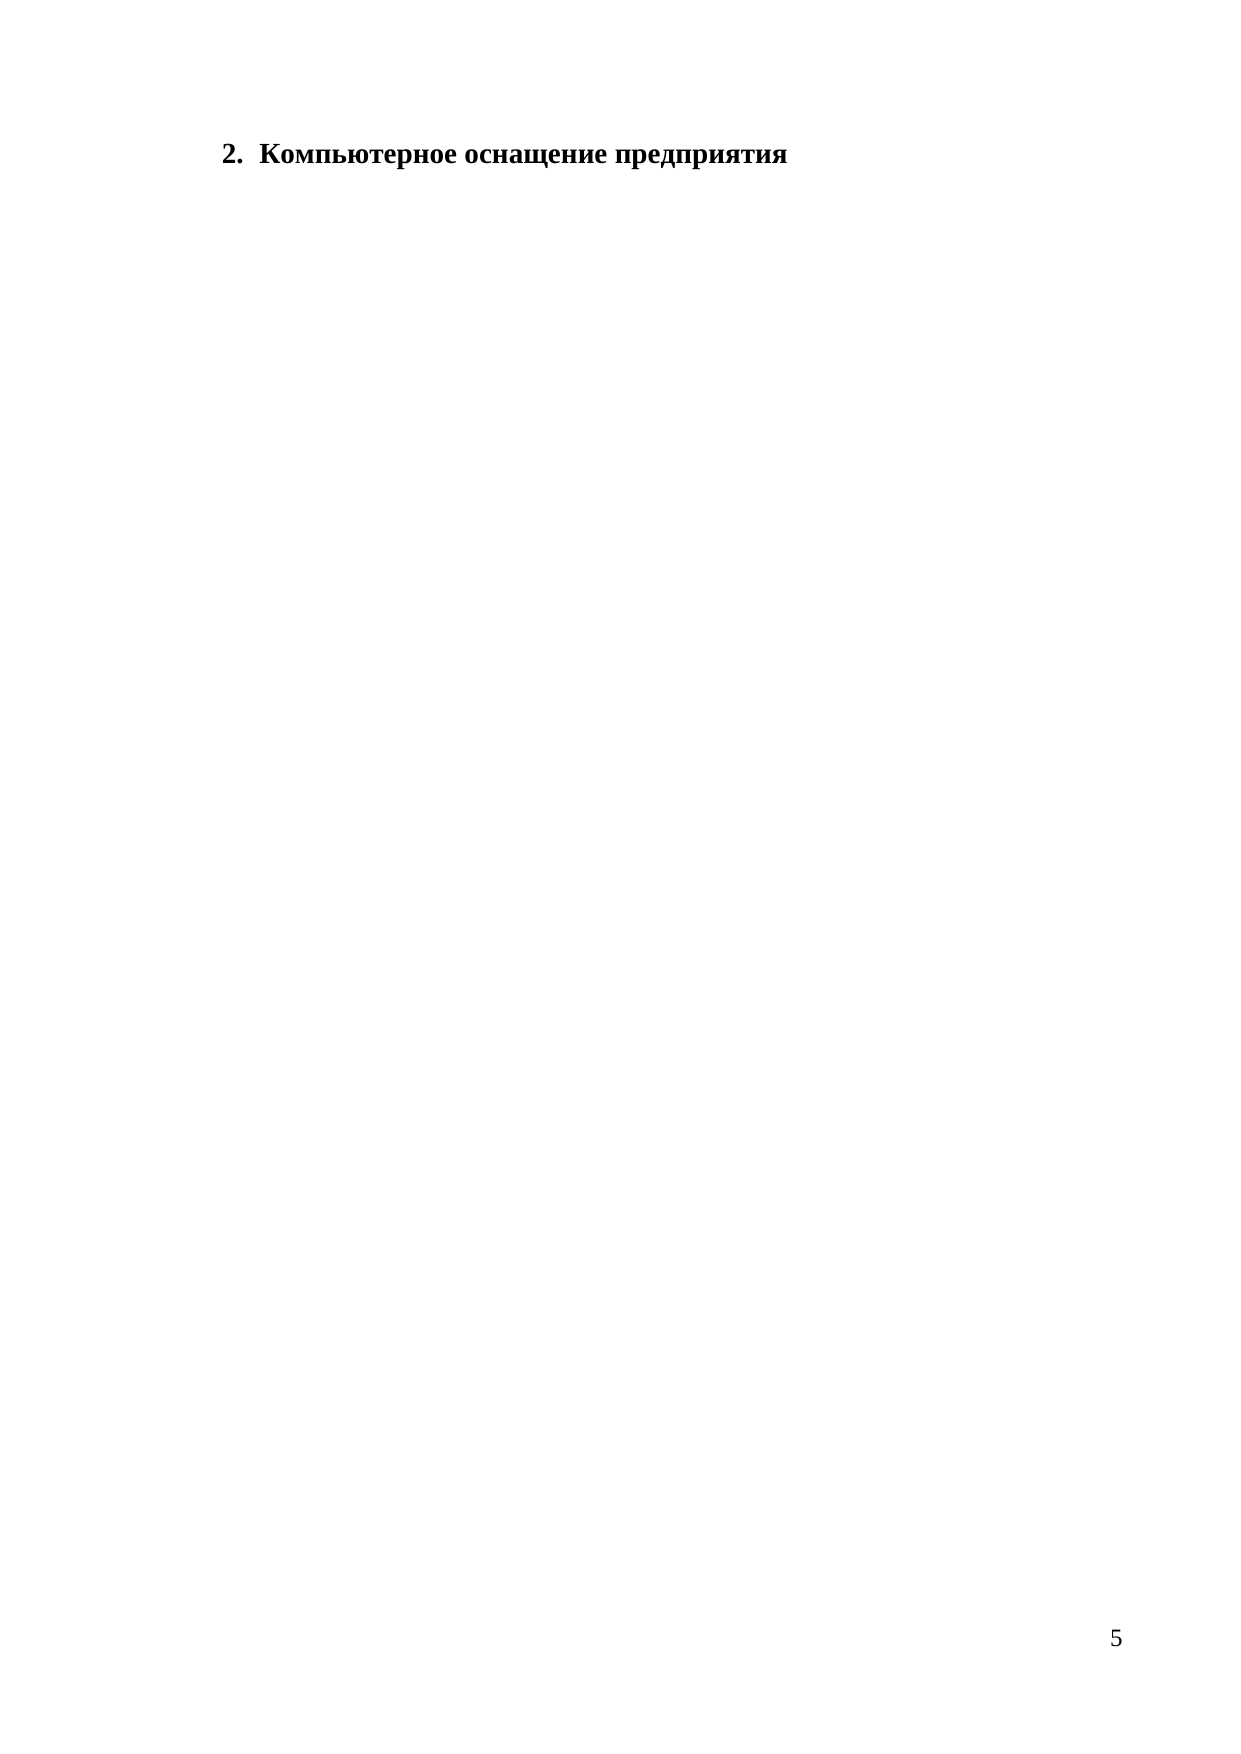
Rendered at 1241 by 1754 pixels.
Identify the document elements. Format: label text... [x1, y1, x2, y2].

subtitle Компьютерное оснащение предприятия [222, 137, 1122, 170]
